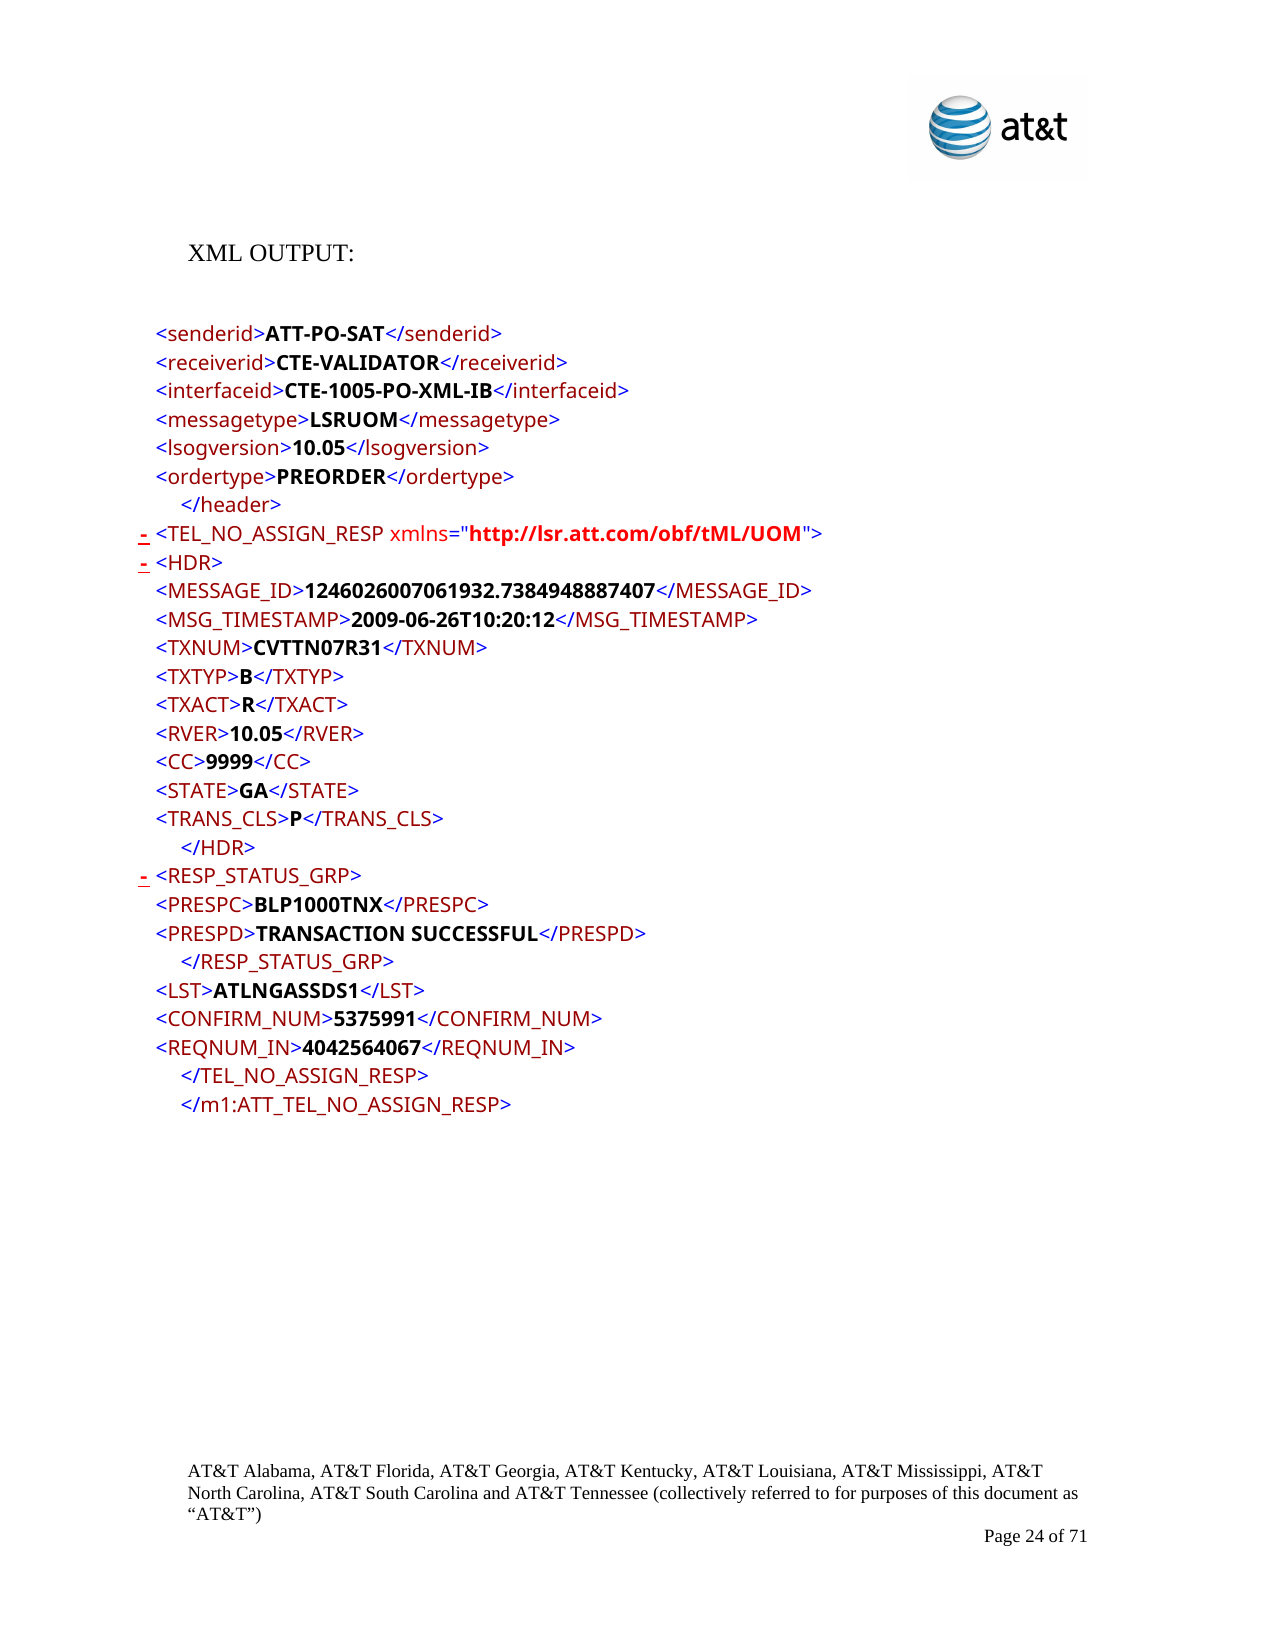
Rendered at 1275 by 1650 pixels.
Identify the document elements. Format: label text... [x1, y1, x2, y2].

text - <HDR> [137, 548, 1087, 576]
text <STATE>GA</STATE> [137, 776, 1087, 804]
text <interfaceid>CTE-1005-PO-XML-IB</interfaceid> [137, 376, 1087, 405]
text <TXTYP>B</TXTYP> [137, 662, 1087, 690]
text - <RESP_STATUS_GRP> [137, 862, 1087, 890]
text <messagetype>LSRUOM</messagetype> [137, 405, 1087, 433]
text <TXACT>R</TXACT> [137, 690, 1087, 719]
text <TXNUM>CVTTN07R31</TXNUM> [137, 633, 1087, 662]
text XML OUTPUT: [187, 238, 1087, 267]
text <MESSAGE_ID>1246026007061932.7384948887407</MESSAGE_ID> [137, 576, 1087, 605]
text <CC>9999</CC> [137, 747, 1087, 776]
text <PRESPC>BLP1000TNX</PRESPC> [137, 890, 1087, 919]
text </header> [162, 491, 1087, 519]
text </TEL_NO_ASSIGN_RESP> [162, 1061, 1087, 1090]
text <LST>ATLNGASSDS1</LST> [137, 976, 1087, 1004]
text <senderid>ATT-PO-SAT</senderid> [137, 319, 1087, 348]
text </RESP_STATUS_GRP> [162, 947, 1087, 976]
text <lsogversion>10.05</lsogversion> [137, 433, 1087, 462]
text - <TEL_NO_ASSIGN_RESP xmlns="http://lsr.att.com/obf/tML/UOM"> [137, 519, 1087, 548]
text <MSG_TIMESTAMP>2009-06-26T10:20:12</MSG_TIMESTAMP> [137, 605, 1087, 633]
text <TRANS_CLS>P</TRANS_CLS> [137, 804, 1087, 833]
text </m1:ATT_TEL_NO_ASSIGN_RESP> [162, 1090, 1087, 1118]
text <CONFIRM_NUM>5375991</CONFIRM_NUM> [137, 1004, 1087, 1033]
text <RVER>10.05</RVER> [137, 719, 1087, 747]
text <ordertype>PREORDER</ordertype> [137, 462, 1087, 491]
picture [908, 74, 1088, 181]
text <REQNUM_IN>4042564067</REQNUM_IN> [137, 1033, 1087, 1061]
text </HDR> [162, 833, 1087, 862]
text <PRESPD>TRANSACTION SUCCESSFUL</PRESPD> [137, 919, 1087, 947]
text <receiverid>CTE-VALIDATOR</receiverid> [137, 348, 1087, 376]
